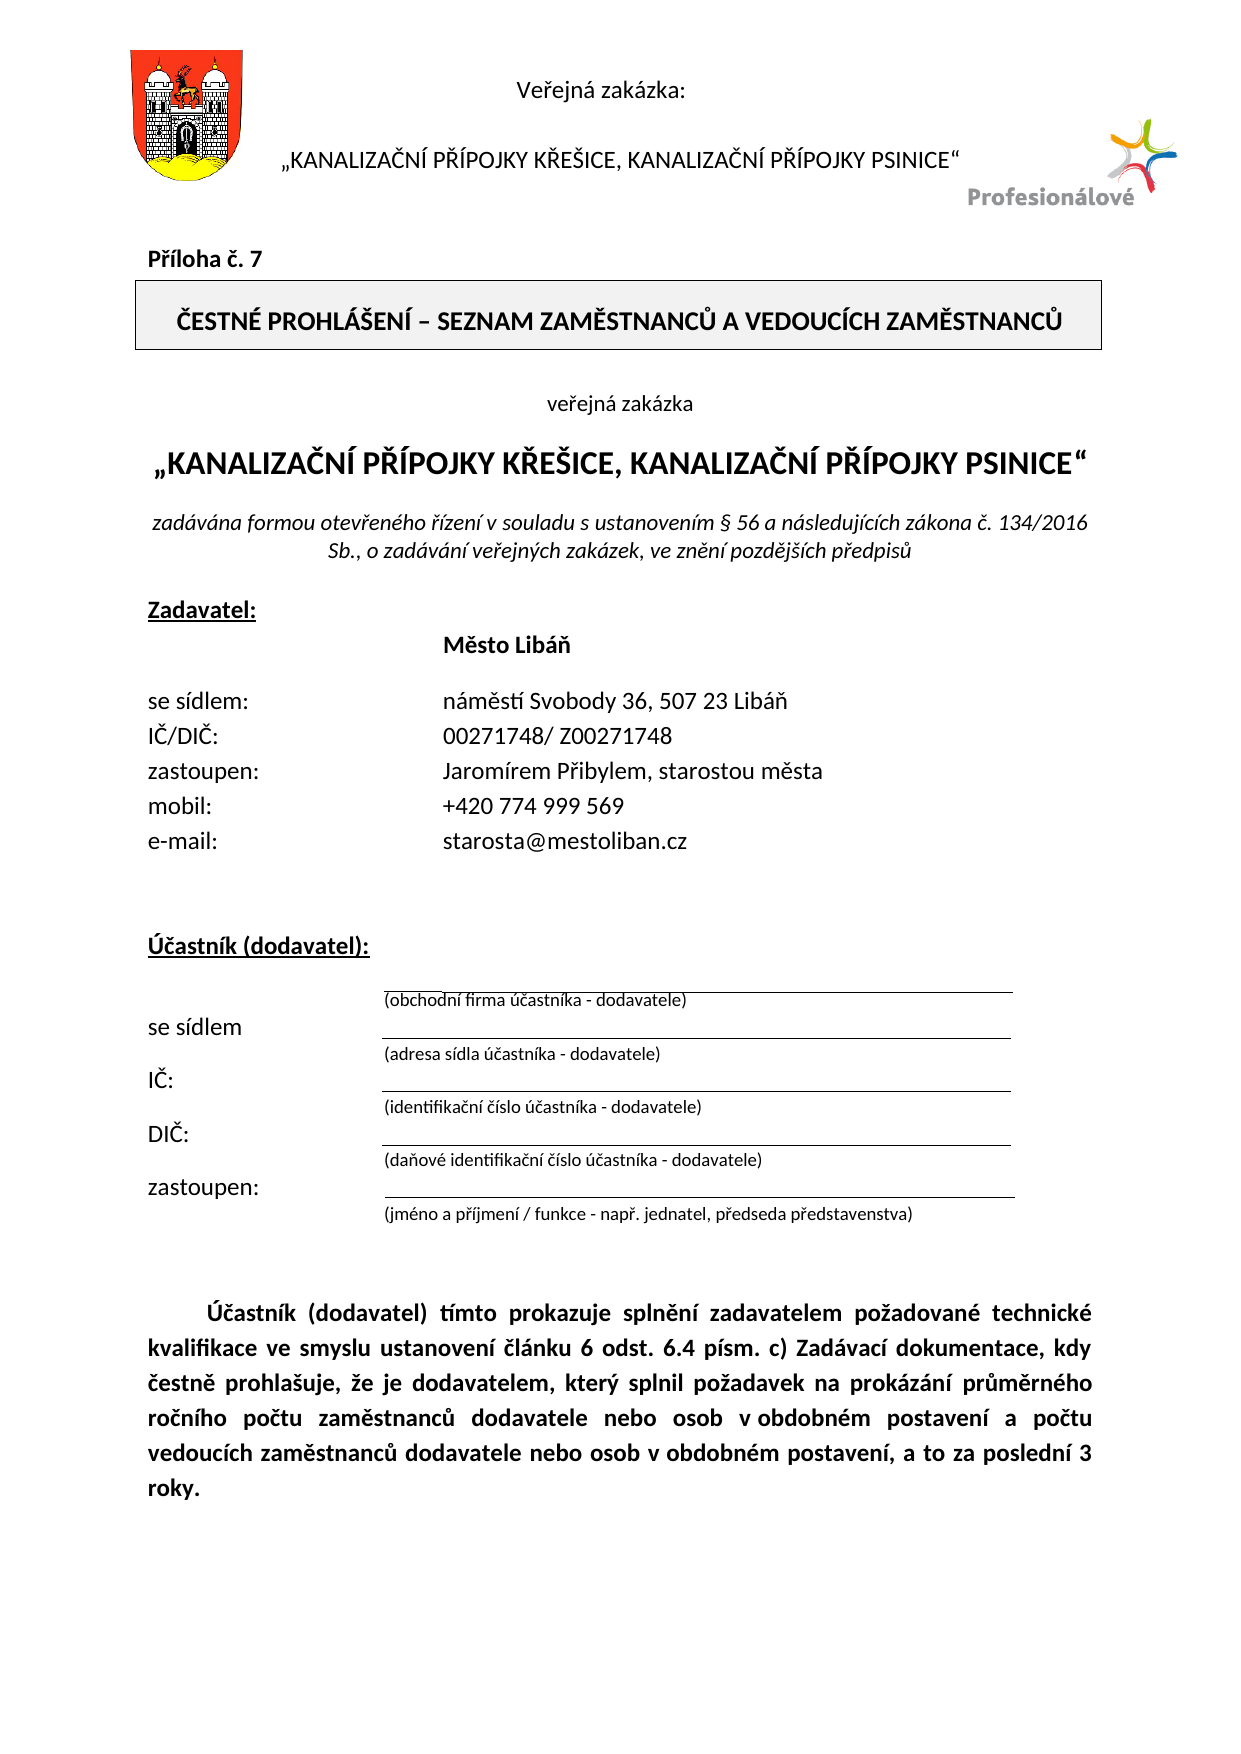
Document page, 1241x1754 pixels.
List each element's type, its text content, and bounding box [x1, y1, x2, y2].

text Příloha č. 7 [148, 243, 1093, 273]
text (daňové identifikační číslo účastníka - dodavatele) [148, 1149, 1093, 1172]
picture [130, 50, 243, 181]
text Účastník (dodavatel): [148, 930, 1093, 960]
text (identifikační číslo účastníka - dodavatele) [148, 1095, 1093, 1118]
text (obchodní firma účastníka - dodavatele) [148, 988, 1093, 1011]
text zadávána formou otevřeného řízení v souladu s ustanovením § 56 a následujících zákona č. 134/2016 Sb., o zadávání veřejných zakázek, ve znění pozdějších předpisů [148, 508, 1093, 564]
text DIČ: [148, 1118, 1093, 1149]
text IČ: [148, 1065, 1093, 1095]
text IČ/DIČ: 00271748/ Z00271748 [148, 720, 1093, 750]
text zastoupen: Jaromírem Přibylem, starostou města [148, 755, 1093, 785]
text se sídlem: náměstí Svobody 36, 507 23 Libáň [148, 685, 1093, 715]
text e-mail: starosta@mestoliban.cz [148, 825, 1093, 855]
text „KANALIZAČNÍ PŘÍPOJKY KŘEŠICE, KANALIZAČNÍ PŘÍPOJKY PSINICE“ [148, 442, 1093, 483]
text Účastník (dodavatel) tímto prokazuje splnění zadavatelem požadované technické kvalifikace ve smyslu ustanovení článku 6 odst. 6.4 písm. c) Zadávací dokumentace, kdy čestně prohlašuje, že je dodavatelem, který splnil požadavek na prokázání průměrného ročního počtu zaměstnanců dodavatele nebo osob v obdobném postavení a počtu vedoucích zaměstnanců dodavatele nebo osob v obdobném postavení, a to za poslední 3 roky. [148, 1297, 1093, 1502]
text zastoupen: [148, 1172, 1093, 1202]
picture [952, 106, 1189, 224]
text ČESTNÉ PROHLÁŠENÍ – SEZNAM ZAMĚSTNANCŮ A VEDOUCÍCH ZAMĚSTNANCŮ [148, 304, 1093, 337]
text (jméno a příjmení / funkce - např. jednatel, předseda představenstva) [148, 1202, 1093, 1225]
text Zadavatel: [148, 594, 1093, 624]
text (adresa sídla účastníka - dodavatele) [148, 1042, 1093, 1065]
text se sídlem [148, 1011, 1093, 1042]
text Město Libáň [148, 629, 1093, 659]
text veřejná zakázka [148, 389, 1093, 417]
text mobil: +420 774 999 569 [148, 790, 1093, 820]
